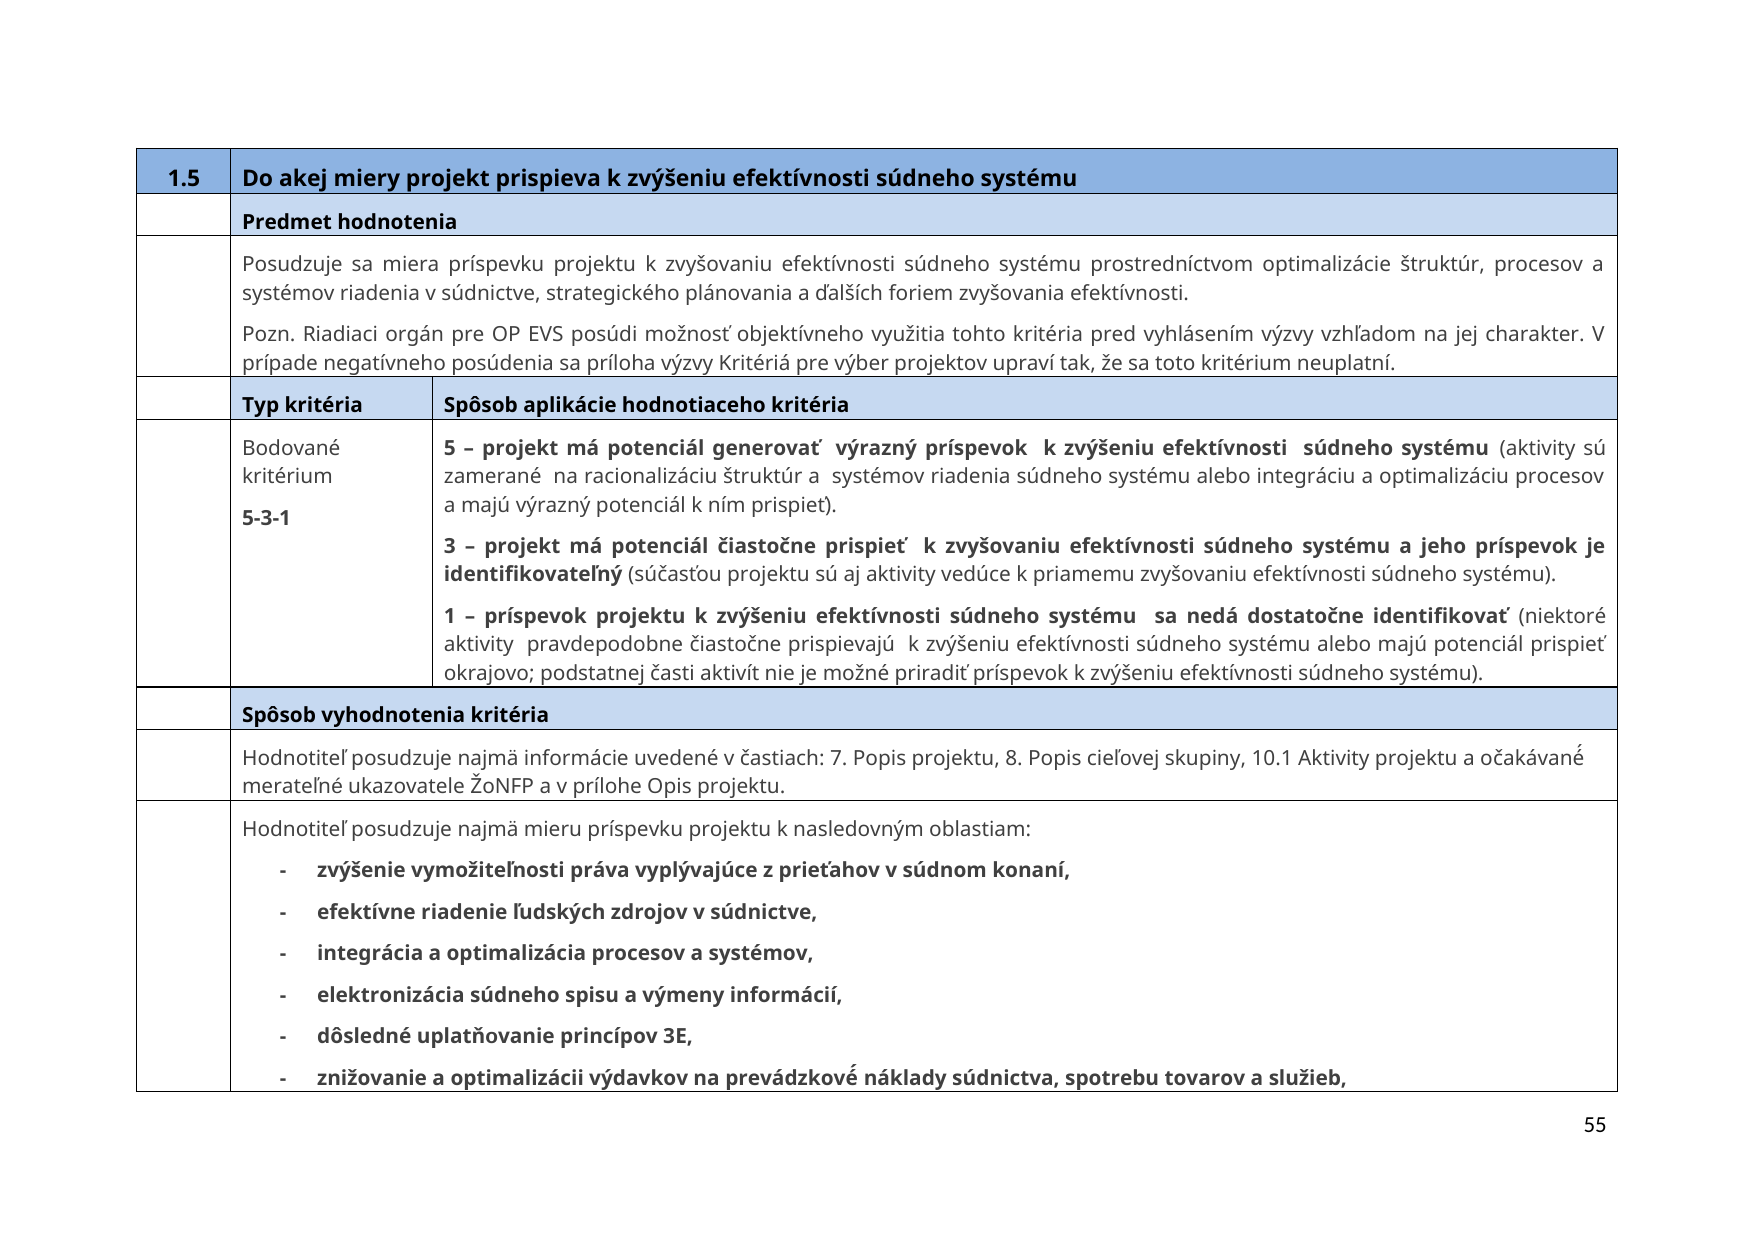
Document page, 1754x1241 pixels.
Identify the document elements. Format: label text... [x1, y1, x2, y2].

table_cell Do akej miery projekt prispieva k zvýšeniu efektívnosti súdneho systému [231, 149, 1617, 193]
table_cell [137, 730, 230, 800]
table_cell [137, 420, 230, 686]
table_cell Hodnotiteľ posudzuje najmä informácie uvedené v častiach: 7. Popis projektu, 8. Popis cieľovej skupiny, 10.1 Aktivity projektu a očakávané́ merateľné ukazovatele ŽoNFP a v prílohe Opis projektu. [231, 730, 1617, 800]
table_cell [231, 801, 1617, 1091]
table_cell [137, 688, 230, 729]
table_cell Predmet hodnotenia [231, 194, 1617, 235]
table_cell Posudzuje sa miera príspevku projektu k zvyšovaniu efektívnosti súdneho systému prostredníctvom optimalizácie štruktúr, procesov a systémov riadenia v súdnictve, strategického plánovania a ďalších foriem zvyšovania efektívnosti. Pozn. Riadiaci orgán pre OP EVS posúdi možnosť objektívneho využitia tohto kritéria pred vyhlásením výzvy vzhľadom na jej charakter. V prípade negatívneho posúdenia sa príloha výzvy Kritériá pre výber projektov upraví tak, že sa toto kritérium neuplatní. [231, 236, 1617, 376]
table_cell [137, 801, 230, 1091]
table_cell Spôsob vyhodnotenia kritéria [231, 688, 1617, 729]
table_cell [137, 236, 230, 376]
table_cell Bodované kritérium 5-3-1 [231, 420, 432, 686]
table_cell Spôsob aplikácie hodnotiaceho kritéria [433, 377, 1617, 419]
table_cell [137, 194, 230, 235]
table_cell 5 – projekt má potenciál generovať výrazný príspevok k zvýšeniu efektívnosti súdneho systému (aktivity sú zamerané na racionalizáciu štruktúr a systémov riadenia súdneho systému alebo integráciu a optimalizáciu procesov a majú výrazný potenciál k ním prispieť). 3 – projekt má potenciál čiastočne prispieť k zvyšovaniu efektívnosti súdneho systému a jeho príspevok je identifikovateľný (súčasťou projektu sú aj aktivity vedúce k priamemu zvyšovaniu efektívnosti súdneho systému). 1 – príspevok projektu k zvýšeniu efektívnosti súdneho systému sa nedá dostatočne identifikovať (niektoré aktivity pravdepodobne čiastočne prispievajú k zvýšeniu efektívnosti súdneho systému alebo majú potenciál prispieť okrajovo; podstatnej časti aktivít nie je možné priradiť príspevok k zvýšeniu efektívnosti súdneho systému). [433, 420, 1617, 686]
table_cell 1.5 [137, 149, 230, 193]
table_cell [137, 377, 230, 419]
table_cell Typ kritéria [231, 377, 432, 419]
